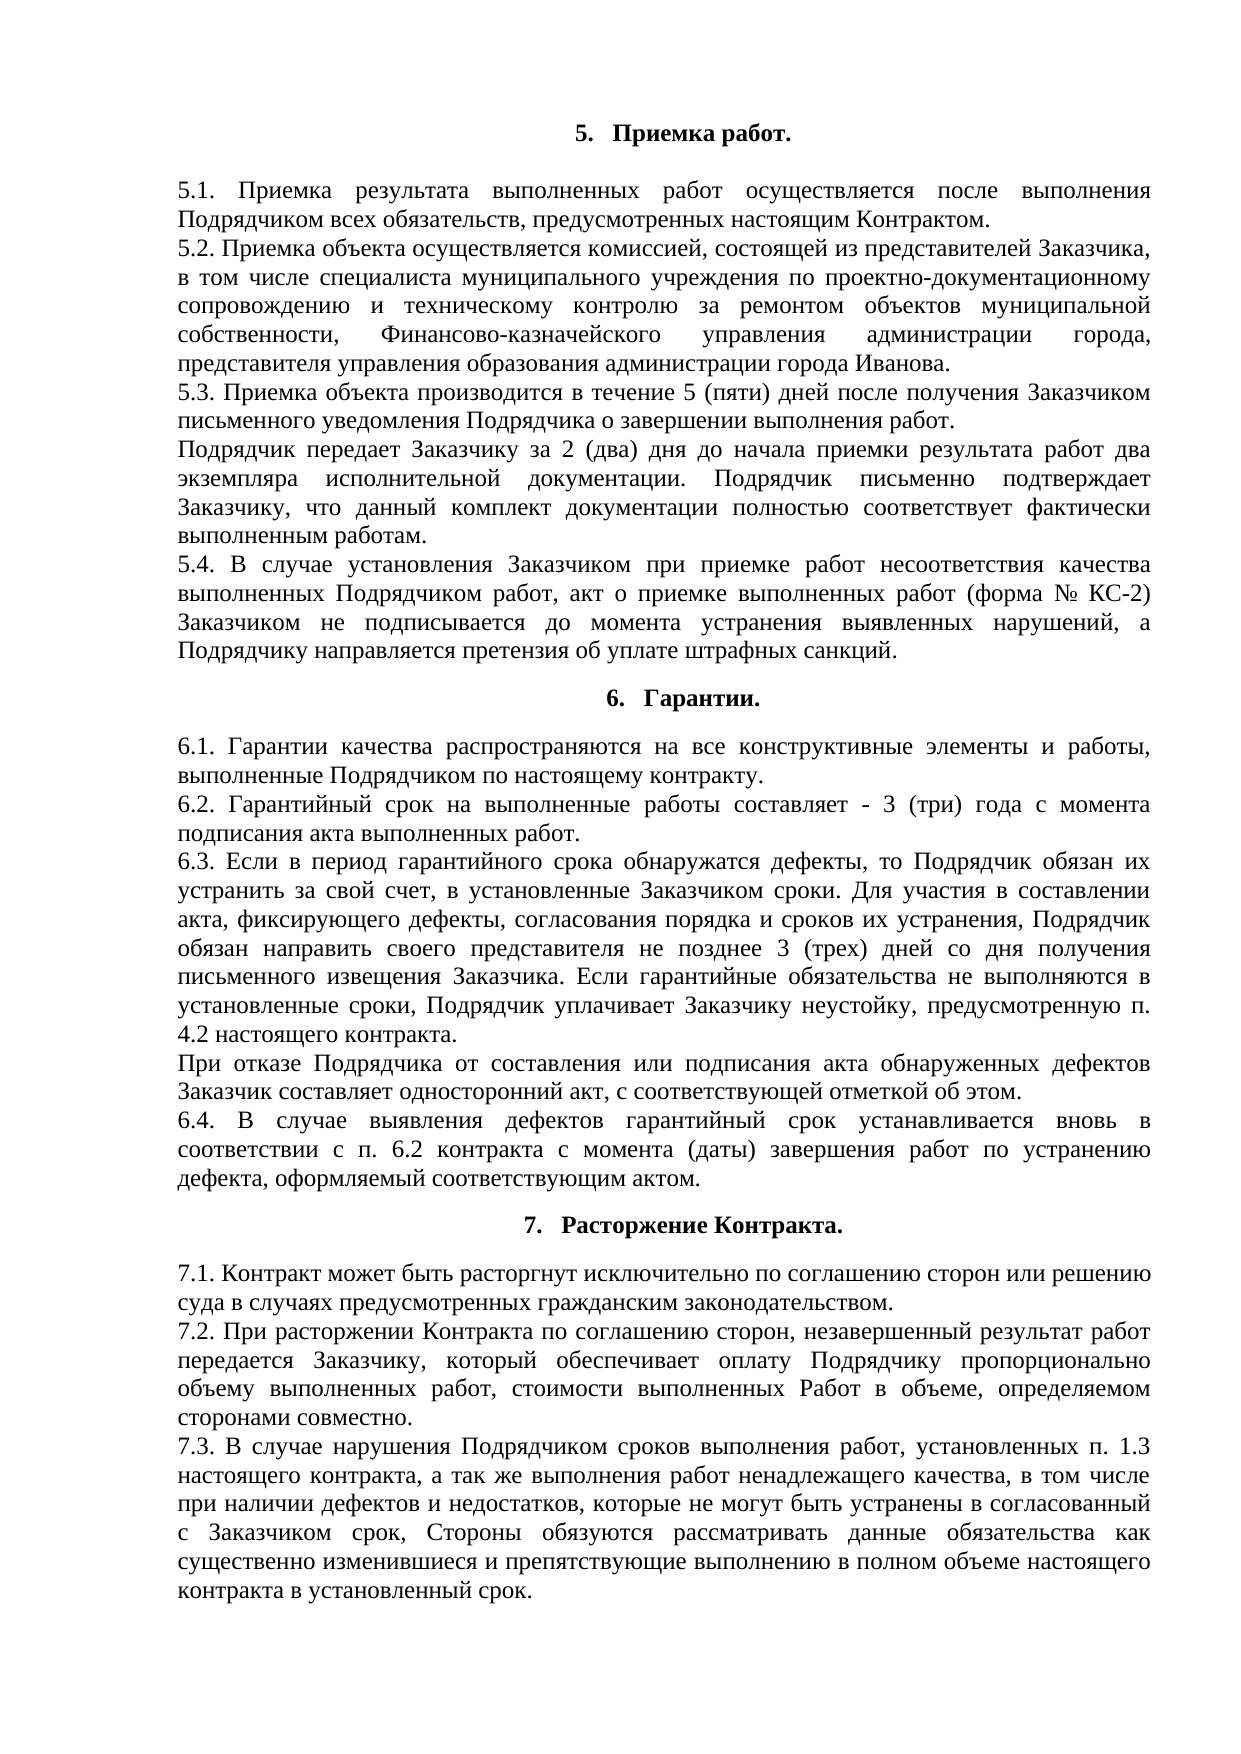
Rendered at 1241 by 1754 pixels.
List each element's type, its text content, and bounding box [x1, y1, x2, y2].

text 6.2. Гарантийный срок на выполненные работы составляет - 3 (три) года с момента подписания акта выполненных работ. [177, 789, 1152, 846]
text 5.4. В случае установления Заказчиком при приемке работ несоответствия качества выполненных Подрядчиком работ, акт о приемке выполненных работ (форма № КС-2) Заказчиком не подписывается до момента устранения выявленных нарушений, а Подрядчику направляется претензия об уплате штрафных санкций. [177, 549, 1152, 664]
text 7.2. При расторжении Контракта по соглашению сторон, незавершенный результат работ передается Заказчику, который обеспечивает оплату Подрядчику пропорционально объему выполненных работ, стоимости выполненных Работ в объеме, определяемом сторонами совместно. [177, 1316, 1152, 1431]
list Приемка работ. [215, 118, 1152, 147]
text 7.3. В случае нарушения Подрядчиком сроков выполнения работ, установленных п. 1.3 настоящего контракта, а так же выполнения работ ненадлежащего качества, в том числе при наличии дефектов и недостатков, которые не могут быть устранены в согласованный с Заказчиком срок, Стороны обязуются рассматривать данные обязательства как существенно изменившиеся и препятствующие выполнению в полном объеме настоящего контракта в установленный срок. [177, 1431, 1152, 1603]
text 5.1. Приемка результата выполненных работ осуществляется после выполнения Подрядчиком всех обязательств, предусмотренных настоящим Контрактом. [177, 176, 1152, 233]
list Гарантии. [215, 683, 1152, 712]
text 6.4. В случае выявления дефектов гарантийный срок устанавливается вновь в соответствии с п. 6.2 контракта с момента (даты) завершения работ по устранению дефекта, оформляемый соответствующим актом. [177, 1105, 1152, 1191]
text При отказе Подрядчика от составления или подписания акта обнаруженных дефектов Заказчик составляет односторонний акт, с соответствующей отметкой об этом. [177, 1048, 1152, 1105]
text 5.3. Приемка объекта производится в течение 5 (пяти) дней после получения Заказчиком письменного уведомления Подрядчика о завершении выполнения работ. [177, 377, 1152, 434]
text 7.1. Контракт может быть расторгнут исключительно по соглашению сторон или решению суда в случаях предусмотренных гражданским законодательством. [177, 1258, 1152, 1316]
text 6.1. Гарантии качества распространяются на все конструктивные элементы и работы, выполненные Подрядчиком по настоящему контракту. [177, 731, 1152, 789]
text 6.3. Если в период гарантийного срока обнаружатся дефекты, то Подрядчик обязан их устранить за свой счет, в установленные Заказчиком сроки. Для участия в составлении акта, фиксирующего дефекты, согласования порядка и сроков их устранения, Подрядчик обязан направить своего представителя не позднее 3 (трех) дней со дня получения письменного извещения Заказчика. Если гарантийные обязательства не выполняются в установленные сроки, Подрядчик уплачивает Заказчику неустойку, предусмотренную п. 4.2 настоящего контракта. [177, 846, 1152, 1048]
text 5.2. Приемка объекта осуществляется комиссией, состоящей из представителей Заказчика, в том числе специалиста муниципального учреждения по проектно-документационному сопровождению и техническому контролю за ремонтом объектов муниципальной собственности, Финансово-казначейского управления администрации города, представителя управления образования администрации города Иванова. [177, 233, 1152, 377]
text Подрядчик передает Заказчику за 2 (два) дня до начала приемки результата работ два экземпляра исполнительной документации. Подрядчик письменно подтверждает Заказчику, что данный комплект документации полностью соответствует фактически выполненным работам. [177, 434, 1152, 549]
list Расторжение Контракта. [215, 1211, 1152, 1239]
